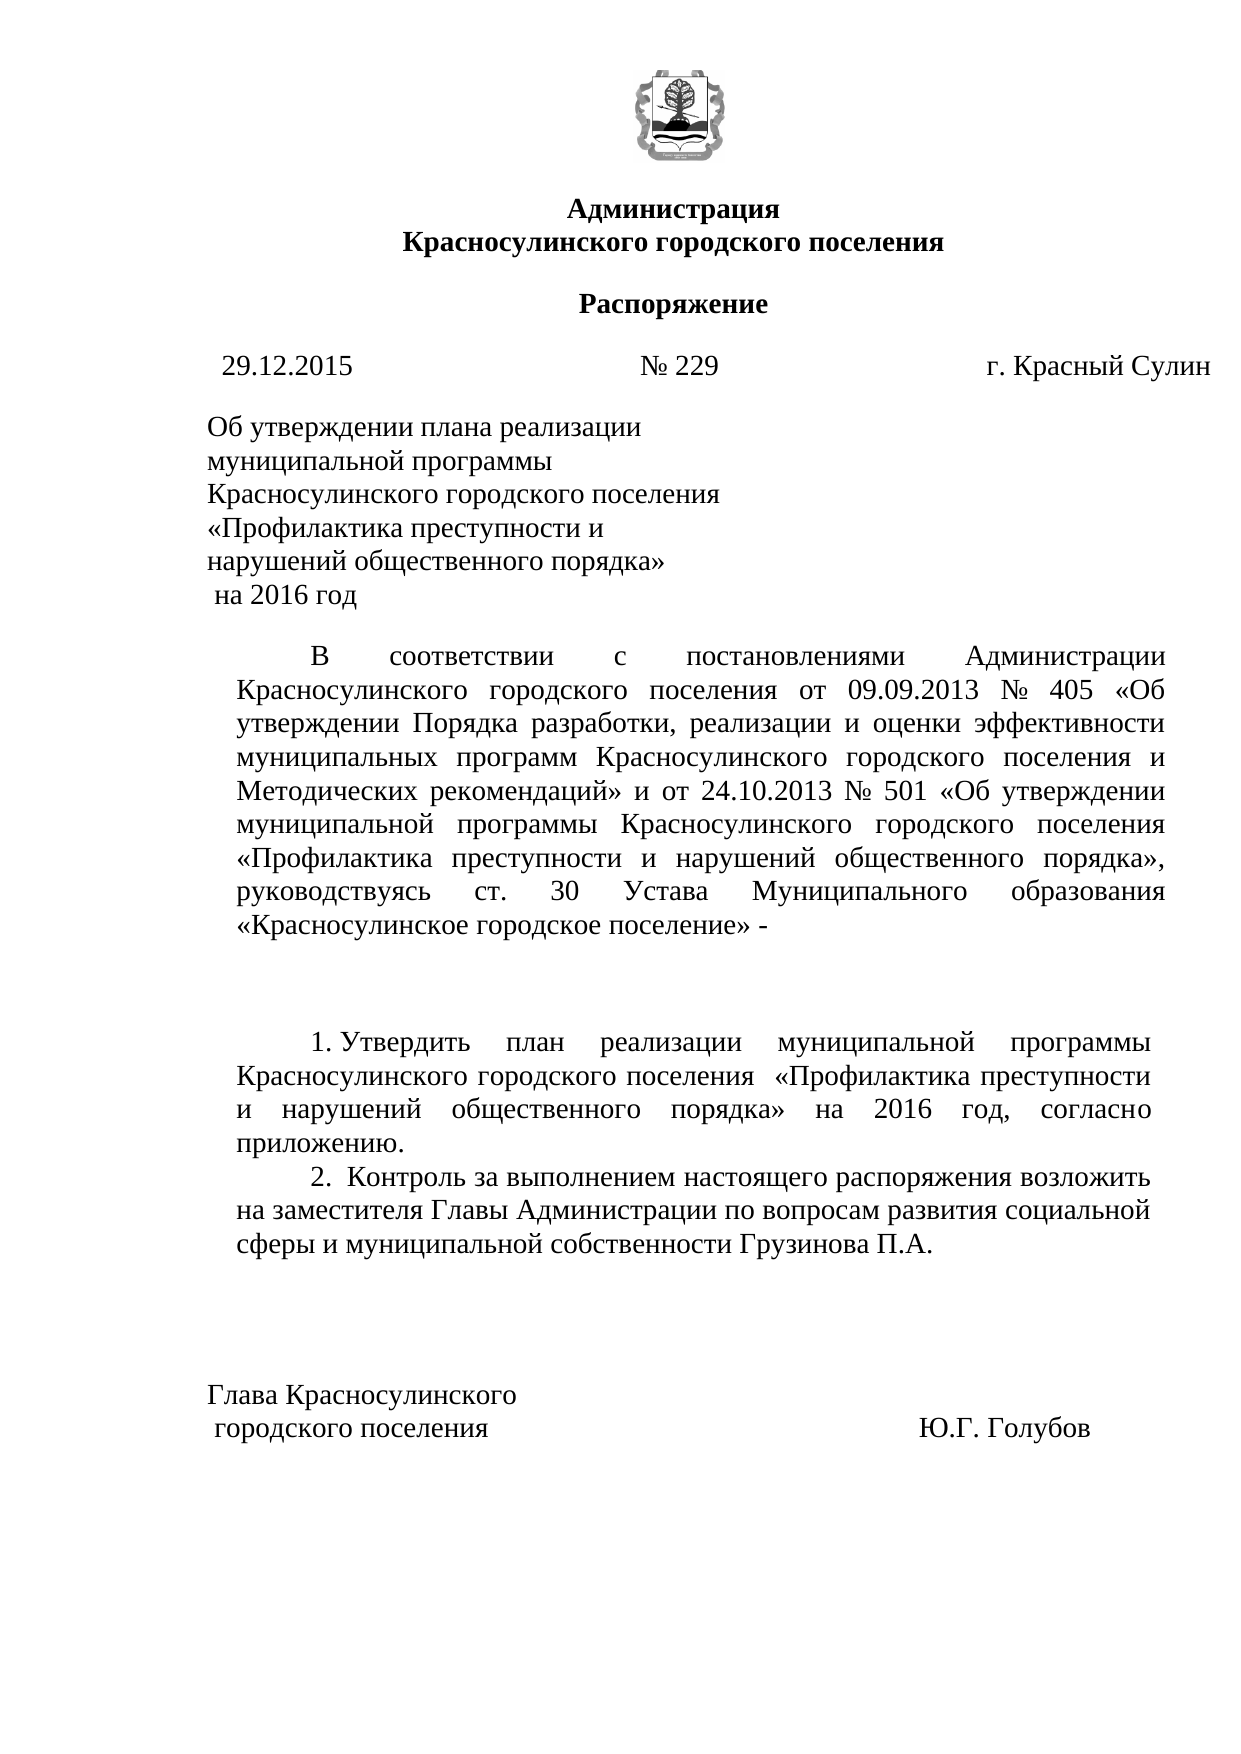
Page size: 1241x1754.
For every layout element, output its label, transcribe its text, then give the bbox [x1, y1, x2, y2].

text Глава Красносулинского [207, 1377, 1140, 1410]
text В соответствии с постановлениями Администрации Красносулинского городского поселения от 09.09.2013 № 405 «Об утверждении Порядка разработки, реализации и оценки эффективности муниципальных программ Красносулинского городского поселения и Методических рекомендаций» и от 24.10.2013 № 501 «Об утверждении муниципальной программы Красносулинского городского поселения «Профилактика преступности и нарушений общественного порядка», руководствуясь ст. 30 Устава Муниципального образования «Красносулинское городское поселение» - [236, 638, 1166, 940]
text на 2016 год [207, 577, 729, 611]
picture [633, 70, 726, 163]
text 2. Контроль за выполнением настоящего распоряжения возложить на заместителя Главы Администрации по вопросам развития социальной сферы и муниципальной собственности Грузинова П.А. [236, 1159, 1152, 1259]
text Красносулинского городского поселения [207, 224, 1140, 258]
text городского поселения Ю.Г. Голубов [207, 1410, 1140, 1444]
text Об утверждении плана реализации муниципальной программы Красносулинского городского поселения «Профилактика преступности и нарушений общественного порядка» [207, 409, 729, 577]
text 29.12.2015 № 229 г. Красный Сулин [207, 348, 1152, 381]
text 1. Утвердить план реализации муниципальной программы Красносулинского городского поселения «Профилактика преступности и нарушений общественного порядка» на 2016 год, согласно приложению. [236, 1024, 1152, 1159]
text Распоряжение [207, 286, 1140, 320]
text Администрация [207, 191, 1140, 224]
